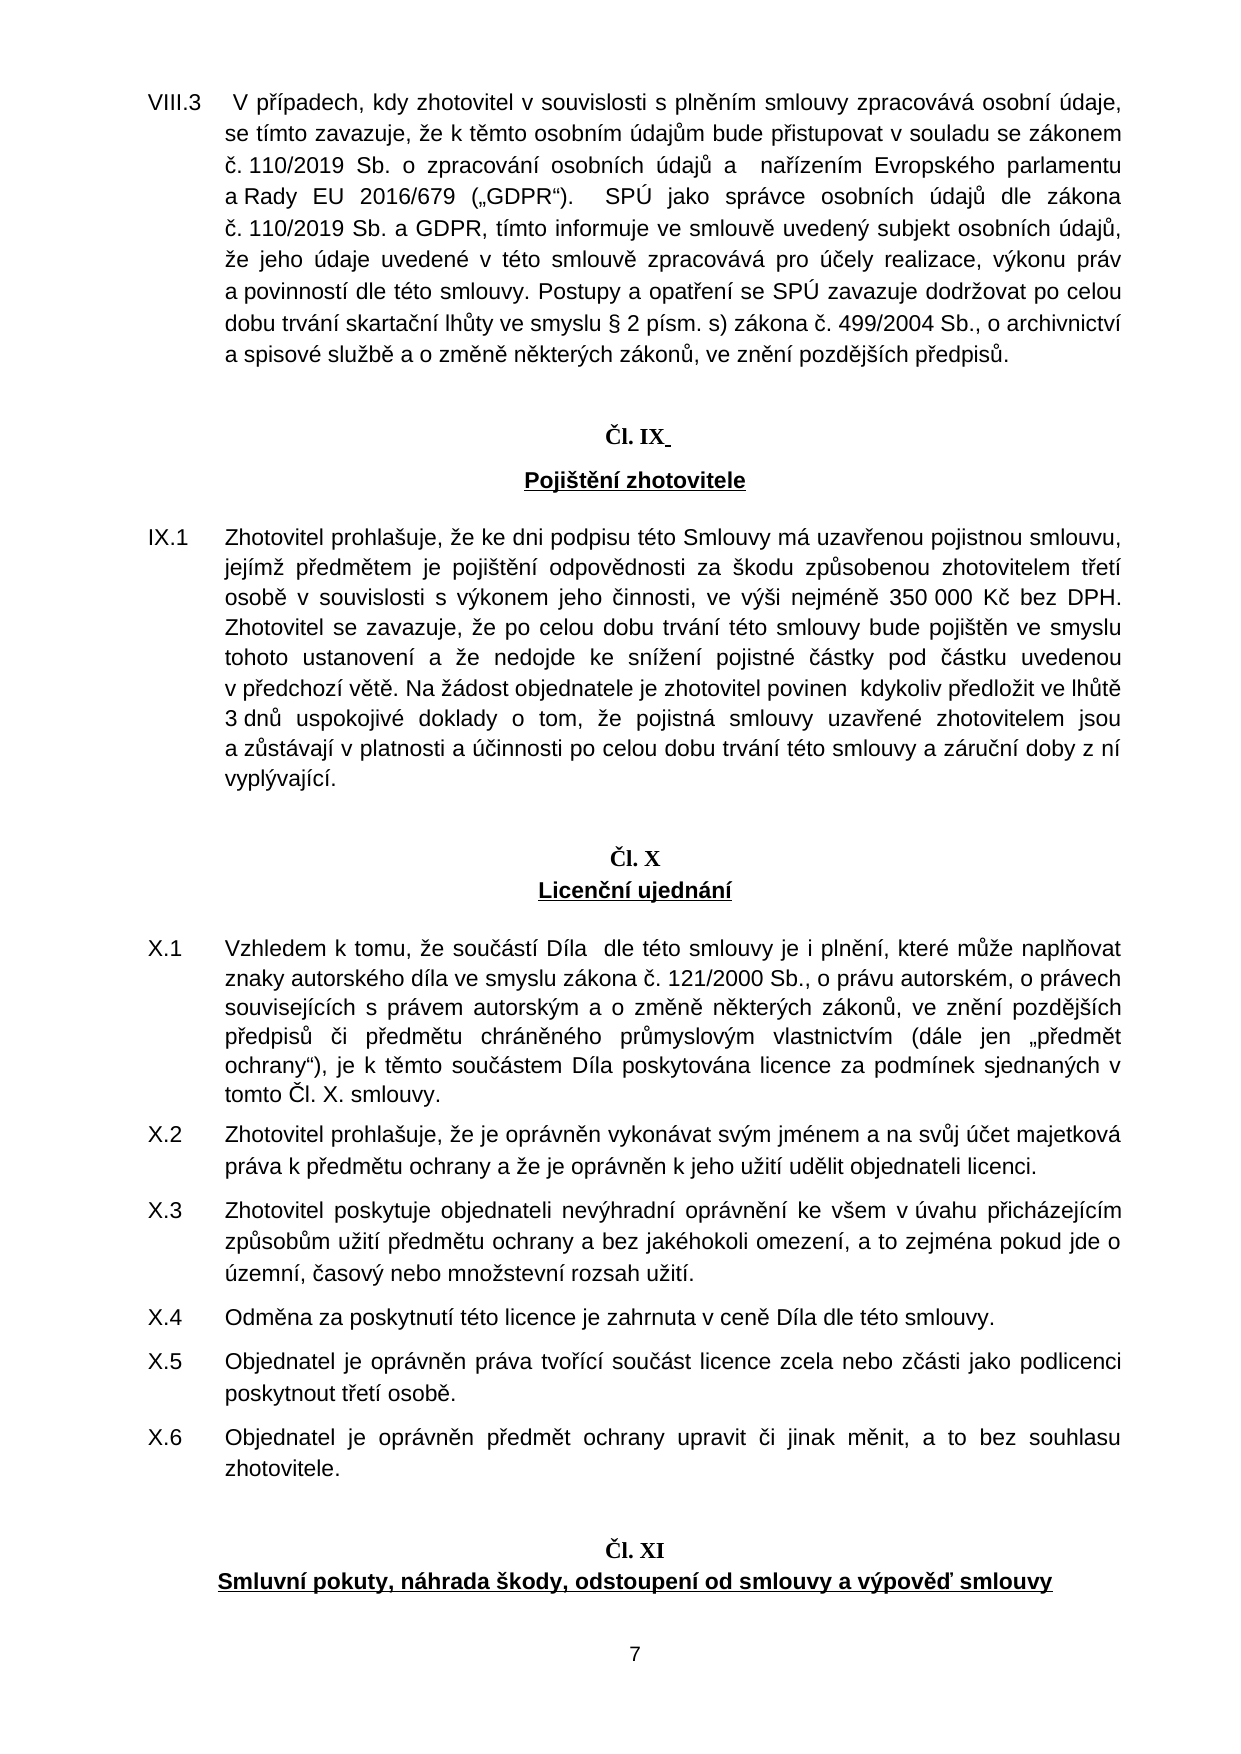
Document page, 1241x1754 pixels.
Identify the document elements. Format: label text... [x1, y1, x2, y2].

text Smluvní pokuty, náhrada škody, odstoupení od smlouvy a výpověď smlouvy [148, 1537, 1122, 1595]
list Objednatel je oprávněn práva tvořící součást licence zcela nebo zčásti jako podlicenci poskytnout třetí osobě. [148, 1348, 1122, 1406]
list Zhotovitel prohlašuje, že je oprávněn vykonávat svým jménem a na svůj účet majetková práva k předmětu ochrany a že je oprávněn k jeho užití udělit objednateli licenci. [148, 1121, 1122, 1179]
list Odměna za poskytnutí této licence je zahrnuta v ceně Díla dle této smlouvy. [148, 1304, 1122, 1330]
list Zhotovitel prohlašuje, že ke dni podpisu této Smlouvy má uzavřenou pojistnou smlouvu, jejímž předmětem je pojištění odpovědnosti za škodu způsobenou zhotovitelem třetí osobě v souvislosti s výkonem jeho činnosti, ve výši nejméně 350 000 Kč bez DPH. Zhotovitel se zavazuje, že po celou dobu trvání této smlouvy bude pojištěn ve smyslu tohoto ustanovení a že nedojde ke snížení pojistné částky pod částku uvedenou v předchozí větě. Na žádost objednatele je zhotovitel povinen kdykoliv předložit ve lhůtě 3 dnů uspokojivé doklady o tom, že pojistná smlouvy uzavřené zhotovitelem jsou a zůstávají v platnosti a účinnosti po celou dobu trvání této smlouvy a záruční doby z ní vyplývající. [148, 523, 1122, 791]
list Vzhledem k tomu, že součástí Díla dle této smlouvy je i plnění, které může naplňovat znaky autorského díla ve smyslu zákona č. 121/2000 Sb., o právu autorském, o právech souvisejících s právem autorským a o změně některých zákonů, ve znění pozdějších předpisů či předmětu chráněného průmyslovým vlastnictvím (dále jen „předmět ochrany“), je k těmto součástem Díla poskytována licence za podmínek sjednaných v tomto Čl. X. smlouvy. [148, 933, 1122, 1108]
list V případech, kdy zhotovitel v souvislosti s plněním smlouvy zpracovává osobní údaje, se tímto zavazuje, že k těmto osobním údajům bude přistupovat v souladu se zákonem č. 110/2019 Sb. o zpracování osobních údajů a nařízením Evropského parlamentu a Rady EU 2016/679 („GDPR“). SPÚ jako správce osobních údajů dle zákona č. 110/2019 Sb. a GDPR, tímto informuje ve smlouvě uvedený subjekt osobních údajů, že jeho údaje uvedené v této smlouvě zpracovává pro účely realizace, výkonu práv a povinností dle této smlouvy. Postupy a opatření se SPÚ zavazuje dodržovat po celou dobu trvání skartační lhůty ve smyslu § 2 písm. s) zákona č. 499/2004 Sb., o archivnictví a spisové službě a o změně některých zákonů, ve znění pozdějších předpisů. [148, 89, 1122, 367]
list Objednatel je oprávněn předmět ochrany upravit či jinak měnit, a to bez souhlasu zhotovitele. [148, 1423, 1122, 1481]
list Zhotovitel poskytuje objednateli nevýhradní oprávnění ke všem v úvahu přicházejícím způsobům užití předmětu ochrany a bez jakéhokoli omezení, a to zejména pokud jde o územní, časový nebo množstevní rozsah užití. [148, 1197, 1122, 1286]
text Licenční ujednání [148, 845, 1122, 903]
list Pojištění zhotovitele [148, 467, 1122, 493]
